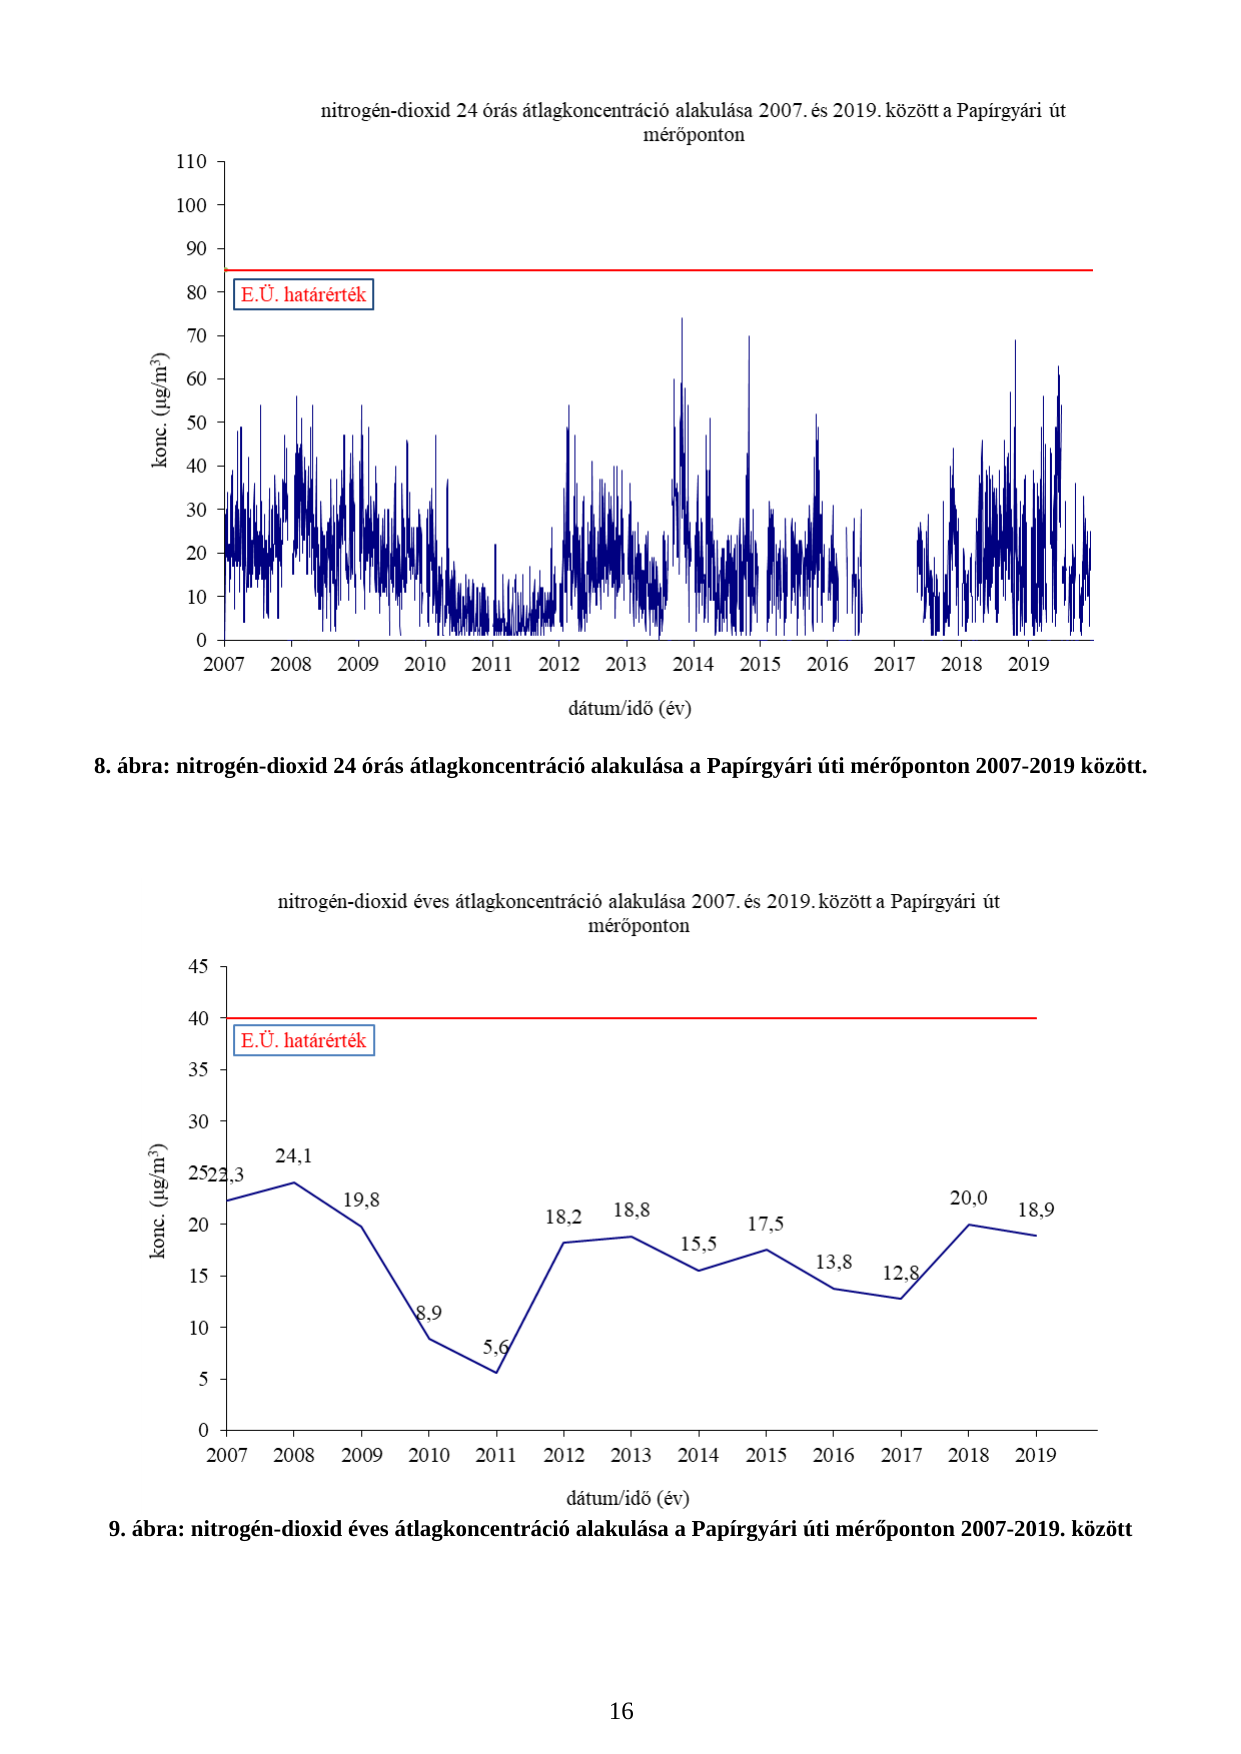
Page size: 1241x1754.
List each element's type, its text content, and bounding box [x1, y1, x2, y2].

text 8. ábra: nitrogén-dioxid 24 órás átlagkoncentráció alakulása a Papírgyári úti mérőponton 2007-2019 között. [90, 753, 1152, 779]
picture [142, 87, 1107, 724]
picture [140, 878, 1106, 1515]
